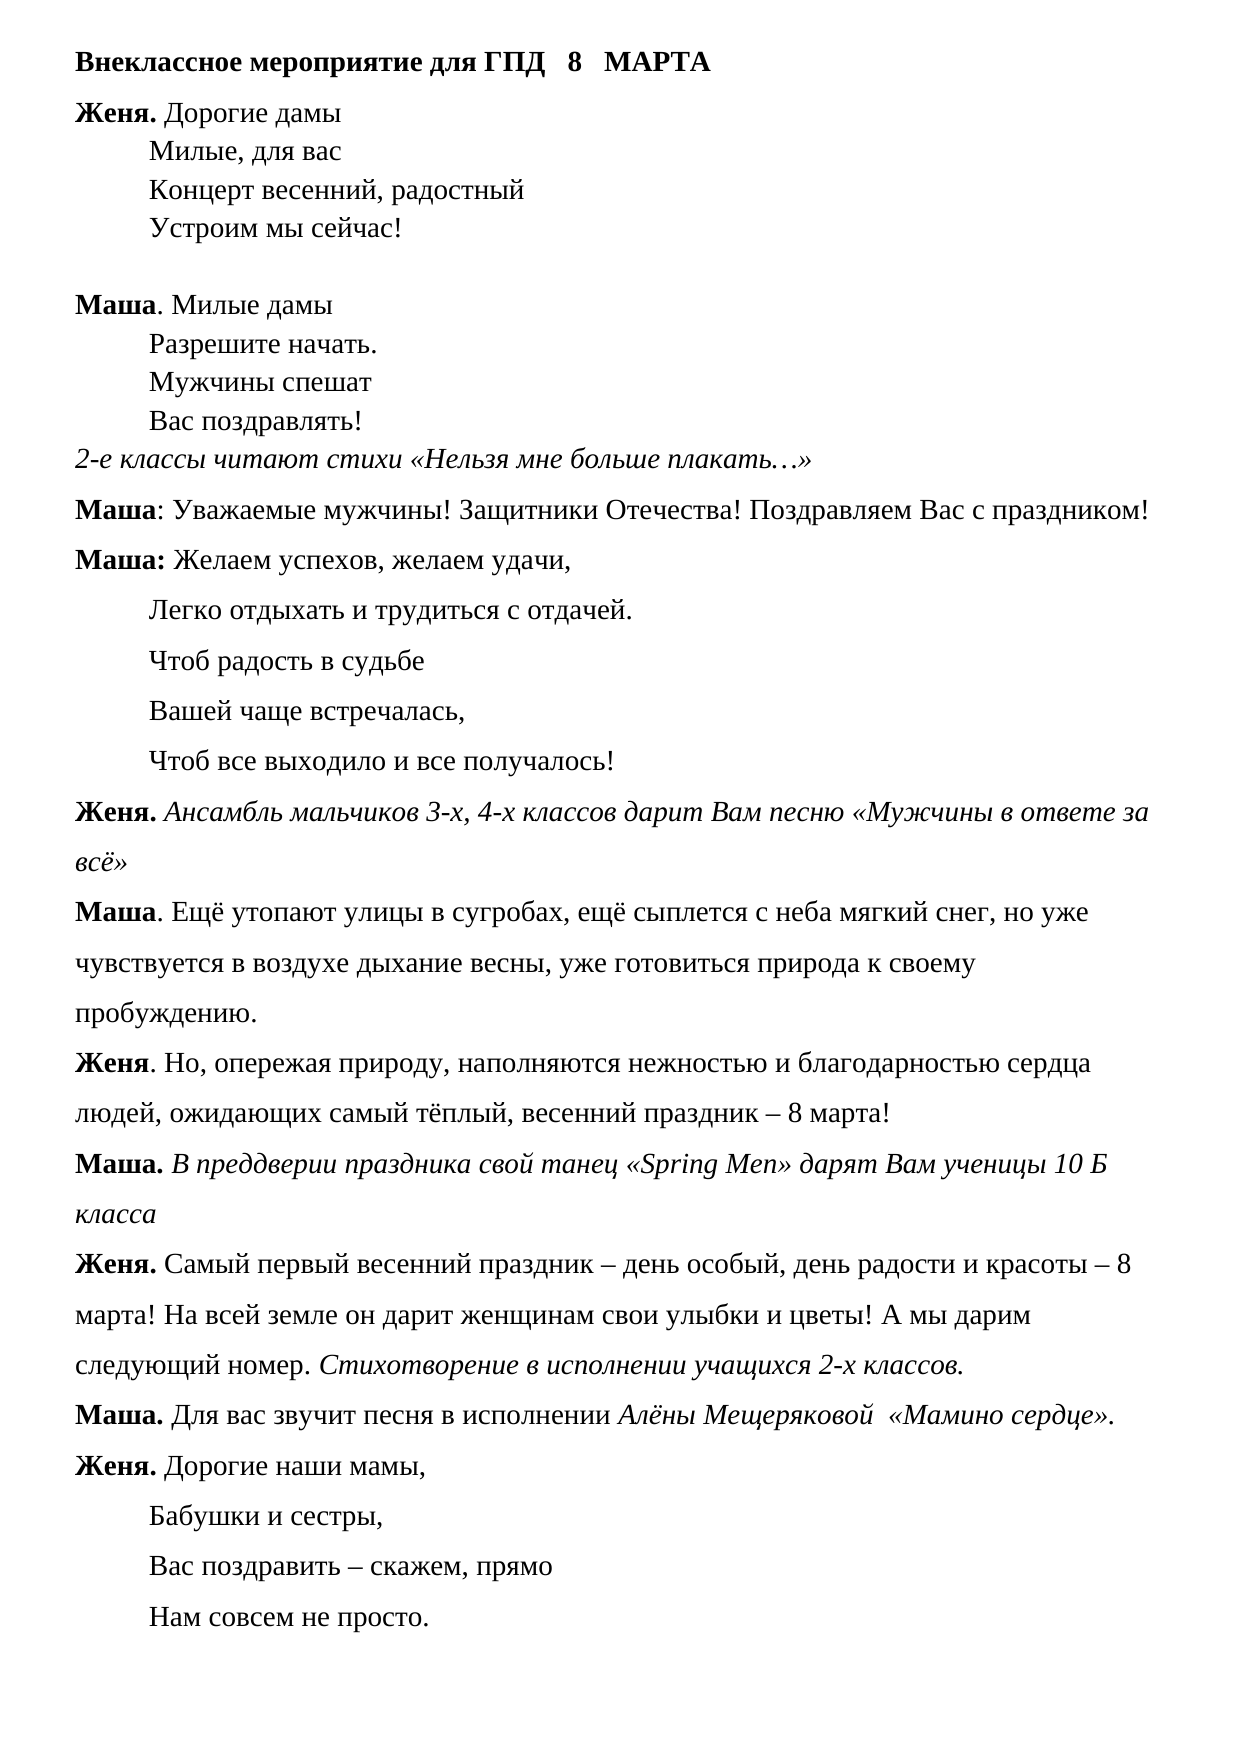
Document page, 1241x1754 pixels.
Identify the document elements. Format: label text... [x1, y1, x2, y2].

text Вас поздравить – скажем, прямо [75, 1548, 1165, 1582]
text Женя. Дорогие дамы [75, 95, 1165, 128]
text Маша: Желаем успехов, желаем удачи, [75, 542, 1165, 576]
text Маша. Для вас звучит песня в исполнении Алёны Мещеряковой «Мамино сердце». [75, 1397, 1165, 1431]
text Концерт весенний, радостный [75, 172, 1165, 205]
text Мужчины спешат [75, 364, 1165, 398]
text Вас поздравлять! [75, 403, 1165, 437]
text Женя. Дорогие наши мамы, [75, 1448, 1165, 1481]
text Маша. В преддверии праздника свой танец «Spring Men» дарят Вам ученицы 10 Б класса [75, 1146, 1165, 1230]
text Чтоб радость в судьбе [75, 643, 1165, 676]
text Женя. Ансамбль мальчиков 3-х, 4-х классов дарит Вам песню «Мужчины в ответе за всё» [75, 794, 1165, 878]
text Маша: Уважаемые мужчины! Защитники Отечества! Поздравляем Вас с праздником! [75, 492, 1165, 525]
text Милые, для вас [75, 133, 1165, 167]
text Легко отдыхать и трудиться с отдачей. [75, 592, 1165, 626]
text Внеклассное мероприятие для ГПД 8 МАРТА [75, 44, 1165, 78]
text Вашей чаще встречалась, [75, 693, 1165, 727]
text Нам совсем не просто. [75, 1599, 1165, 1632]
text Маша. Милые дамы [75, 287, 1165, 321]
text Маша. Ещё утопают улицы в сугробах, ещё сыплется с неба мягкий снег, но уже чувствуется в воздухе дыхание весны, уже готовиться природа к своему пробуждению. [75, 894, 1165, 1028]
text Разрешите начать. [75, 326, 1165, 359]
text Женя. Самый первый весенний праздник – день особый, день радости и красоты – 8 марта! На всей земле он дарит женщинам свои улыбки и цветы! А мы дарим следующий номер. Стихотворение в исполнении учащихся 2-х классов. [75, 1247, 1165, 1381]
text Женя. Но, опережая природу, наполняются нежностью и благодарностью сердца людей, ожидающих самый тёплый, весенний праздник – 8 марта! [75, 1045, 1165, 1129]
text Бабушки и сестры, [75, 1498, 1165, 1532]
text 2-е классы читают стихи «Нельзя мне больше плакать…» [75, 442, 1165, 475]
text Чтоб все выходило и все получалось! [75, 743, 1165, 777]
text Устроим мы сейчас! [75, 210, 1165, 244]
